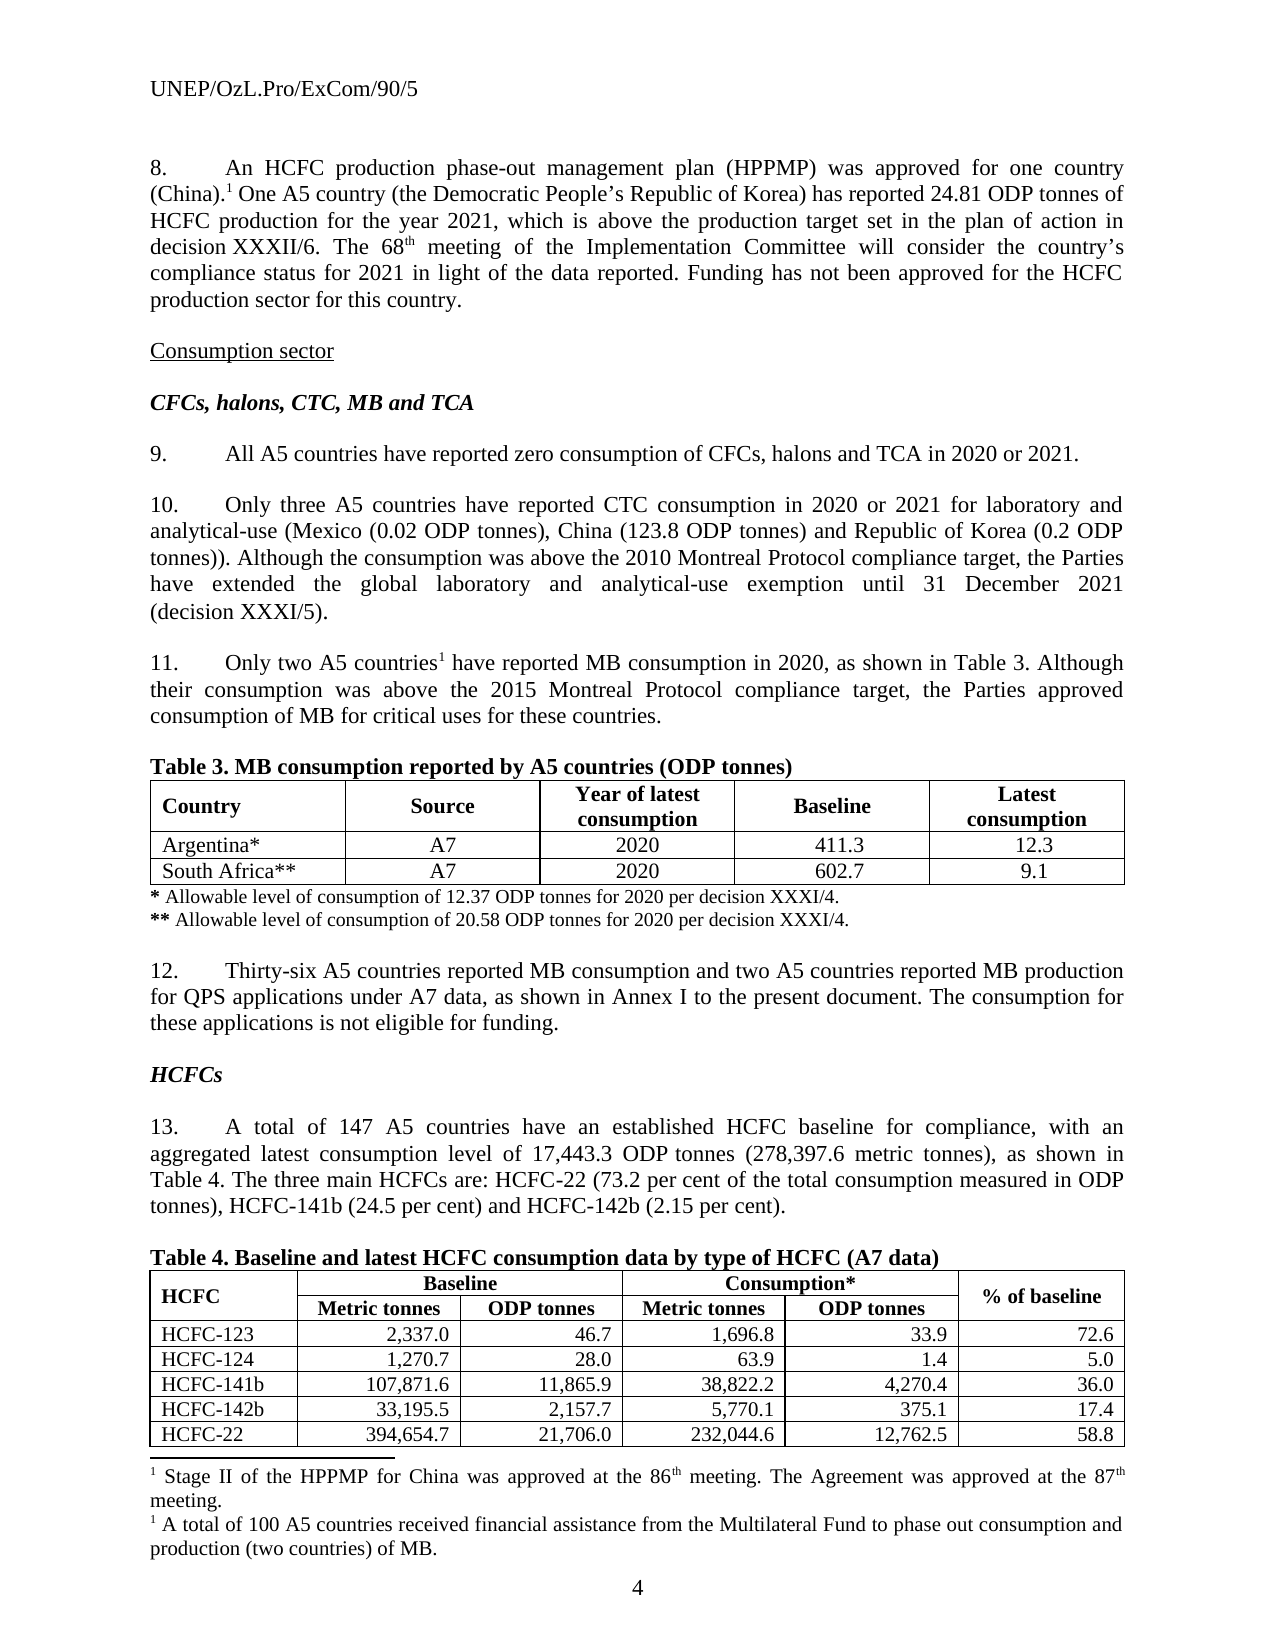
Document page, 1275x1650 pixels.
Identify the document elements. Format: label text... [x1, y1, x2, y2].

table_cell 63.9 [623, 1347, 784, 1371]
table_cell A7 [346, 859, 539, 884]
table_cell 33,195.5 [298, 1397, 460, 1421]
table_cell 28.0 [461, 1347, 622, 1371]
text * Allowable level of consumption of 12.37 ODP tonnes for 2020 per decision XXXI/4. [150, 885, 1125, 907]
table_cell 5.0 [959, 1347, 1124, 1371]
table_cell 2,157.7 [461, 1397, 622, 1421]
table_header Baseline [735, 781, 929, 831]
text ** Allowable level of consumption of 20.58 ODP tonnes for 2020 per decision XXXI/4. [150, 907, 1125, 930]
table_cell 5,770.1 [623, 1397, 784, 1421]
table_cell HCFC-141b [151, 1372, 297, 1396]
table_header % of baseline [959, 1271, 1124, 1320]
table_cell 2020 [541, 832, 734, 857]
table_cell 9.1 [930, 859, 1124, 884]
table_cell 58.8 [959, 1422, 1124, 1446]
table_cell 411.3 [735, 832, 929, 857]
table_cell South Africa** [151, 859, 345, 884]
table_cell HCFC-124 [151, 1347, 297, 1371]
table_cell 11,865.9 [461, 1372, 622, 1396]
table_cell 2,337.0 [298, 1321, 460, 1346]
table_cell 36.0 [959, 1372, 1124, 1396]
subtitle An HCFC production phase-out management plan (HPPMP) was approved for one country (China). One A5 country (the Democratic People’s Republic of Korea) has reported 24.81 ODP tonnes of HCFC production for the year 2021, which is above the production target set in the plan of action in decision XXXII/6. The 68th meeting of the Implementation Committee will consider the country’s compliance status for 2021 in light of the data reported. Funding has not been approved for the HCFC production sector for this country. [150, 154, 1125, 312]
subtitle HCFCs [150, 1061, 1125, 1087]
table_cell 1,270.7 [298, 1347, 460, 1371]
table_cell ODP tonnes [786, 1296, 958, 1320]
subtitle Only three A5 countries have reported CTC consumption in 2020 or 2021 for laboratory and analytical-use (Mexico (0.02 ODP tonnes), China (123.8 ODP tonnes) and Republic of Korea (0.2 ODP tonnes)). Although the consumption was above the 2010 Montreal Protocol compliance target, the Parties have extended the global laboratory and analytical-use exemption until 31 December 2021 (decision XXXI/5). [150, 491, 1125, 624]
table_header Latest consumption [930, 781, 1124, 831]
subtitle All A5 countries have reported zero consumption of CFCs, halons and TCA in 2020 or 2021. [150, 440, 1125, 466]
table_header Country [151, 781, 345, 831]
table_cell Metric tonnes [623, 1296, 784, 1320]
table_cell A7 [346, 832, 539, 857]
table_header Year of latest consumption [541, 781, 734, 831]
table_cell 17.4 [959, 1397, 1124, 1421]
table_cell 46.7 [461, 1321, 622, 1346]
table_cell 1,696.8 [623, 1321, 784, 1346]
table_cell 4,270.4 [786, 1372, 958, 1396]
subtitle Thirty-six A5 countries reported MB consumption and two A5 countries reported MB production for QPS applications under A7 data, as shown in Annex I to the present document. The consumption for these applications is not eligible for funding. [150, 957, 1125, 1036]
subtitle A total of 147 A5 countries have an established HCFC baseline for compliance, with an aggregated latest consumption level of 17,443.3 ODP tonnes (278,397.6 metric tonnes), as shown in Table 4. The three main HCFCs are: HCFC-22 (73.2 per cent of the total consumption measured in ODP tonnes), HCFC-141b (24.5 per cent) and HCFC-142b (2.15 per cent). [150, 1113, 1125, 1219]
table_cell 33.9 [786, 1321, 958, 1346]
table_cell HCFC-22 [151, 1422, 297, 1446]
table_cell 232,044.6 [623, 1422, 784, 1446]
table_cell 12.3 [930, 832, 1124, 857]
table_header Source [346, 781, 539, 831]
table_cell 602.7 [735, 859, 929, 884]
subtitle CFCs, halons, CTC, MB and TCA [150, 388, 1125, 415]
table_cell 21,706.0 [461, 1422, 622, 1446]
table_cell 107,871.6 [298, 1372, 460, 1396]
table_cell 394,654.7 [298, 1422, 460, 1446]
table_cell Argentina* [151, 832, 345, 857]
table_header Consumption* [623, 1271, 958, 1295]
table_cell HCFC-123 [151, 1321, 297, 1346]
table_cell 38,822.2 [623, 1372, 784, 1396]
table_cell 12,762.5 [786, 1422, 958, 1446]
text Consumption sector [150, 337, 1125, 363]
text Table 3. MB consumption reported by A5 countries (ODP tonnes) [150, 753, 1125, 780]
subtitle Only two A5 countries have reported MB consumption in 2020, as shown in Table 3. Although their consumption was above the 2015 Montreal Protocol compliance target, the Parties approved consumption of MB for critical uses for these countries. [150, 649, 1125, 728]
table_cell 72.6 [959, 1321, 1124, 1346]
table_cell Metric tonnes [298, 1296, 460, 1320]
text Table 4. Baseline and latest HCFC consumption data by type of HCFC (A7 data) [150, 1244, 1125, 1270]
table_header Baseline [298, 1271, 622, 1295]
table_cell HCFC-142b [151, 1397, 297, 1421]
table_cell 2020 [541, 859, 734, 884]
table_cell 1.4 [786, 1347, 958, 1371]
table_cell 375.1 [786, 1397, 958, 1421]
table_cell ODP tonnes [461, 1296, 622, 1320]
table_header HCFC [151, 1271, 297, 1320]
